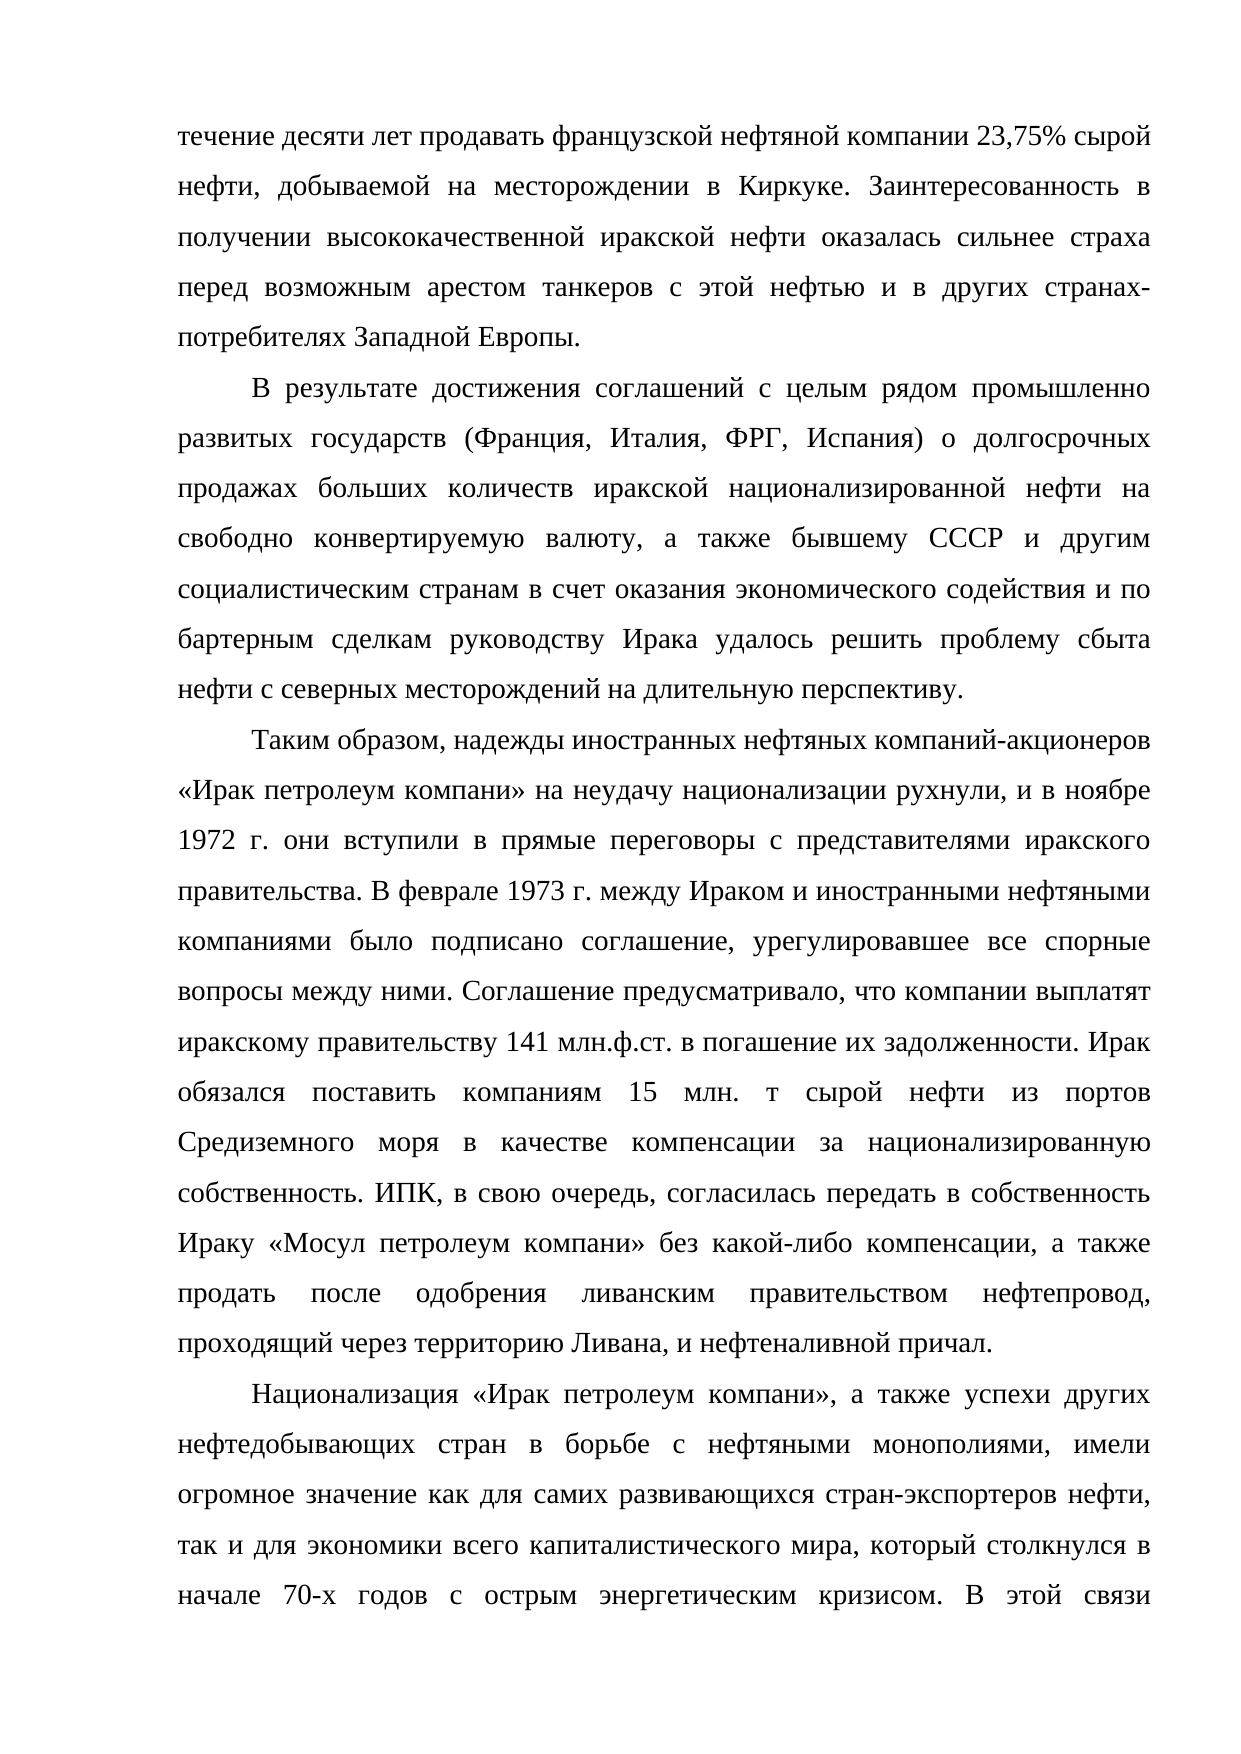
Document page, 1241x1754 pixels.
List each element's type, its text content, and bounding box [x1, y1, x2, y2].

text В результате достижения соглашений с целым рядом промышленно развитых государств (Франция, Италия, ФРГ, Испания) о долгосрочных продажах больших количеств иракской национализированной нефти на свободно конвертируемую валюту, а также бывшему СССР и другим социалистическим странам в счет оказания экономического содействия и по бартерным сделкам руководству Ирака удалось решить проблему сбыта нефти с северных месторождений на длительную перспективу. [177, 370, 1152, 705]
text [177, 118, 1152, 353]
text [177, 1376, 1152, 1611]
text Таким образом, надежды иностранных нефтяных компаний-акционеров «Ирак петролеум компани» на неудачу национализации рухнули, и в ноябре 1972 г. они вступили в прямые переговоры с представителями иракского правительства. В феврале 1973 г. между Ираком и иностранными нефтяными компаниями было подписано соглашение, урегулировавшее все спорные вопросы между ними. Соглашение предусматривало, что компании выплатят иракскому правительству 141 млн.ф.ст. в погашение их задолженности. Ирак обязался поставить компаниям 15 млн. т сырой нефти из портов Средиземного моря в качестве компенсации за национализированную собственность. ИПК, в свою очередь, согласилась передать в собственность Ираку «Мосул петролеум компани» без какой-либо компенсации, а также продать после одобрения ливанским правительством нефтепровод, проходящий через территорию Ливана, и нефтеналивной причал. [177, 722, 1152, 1359]
